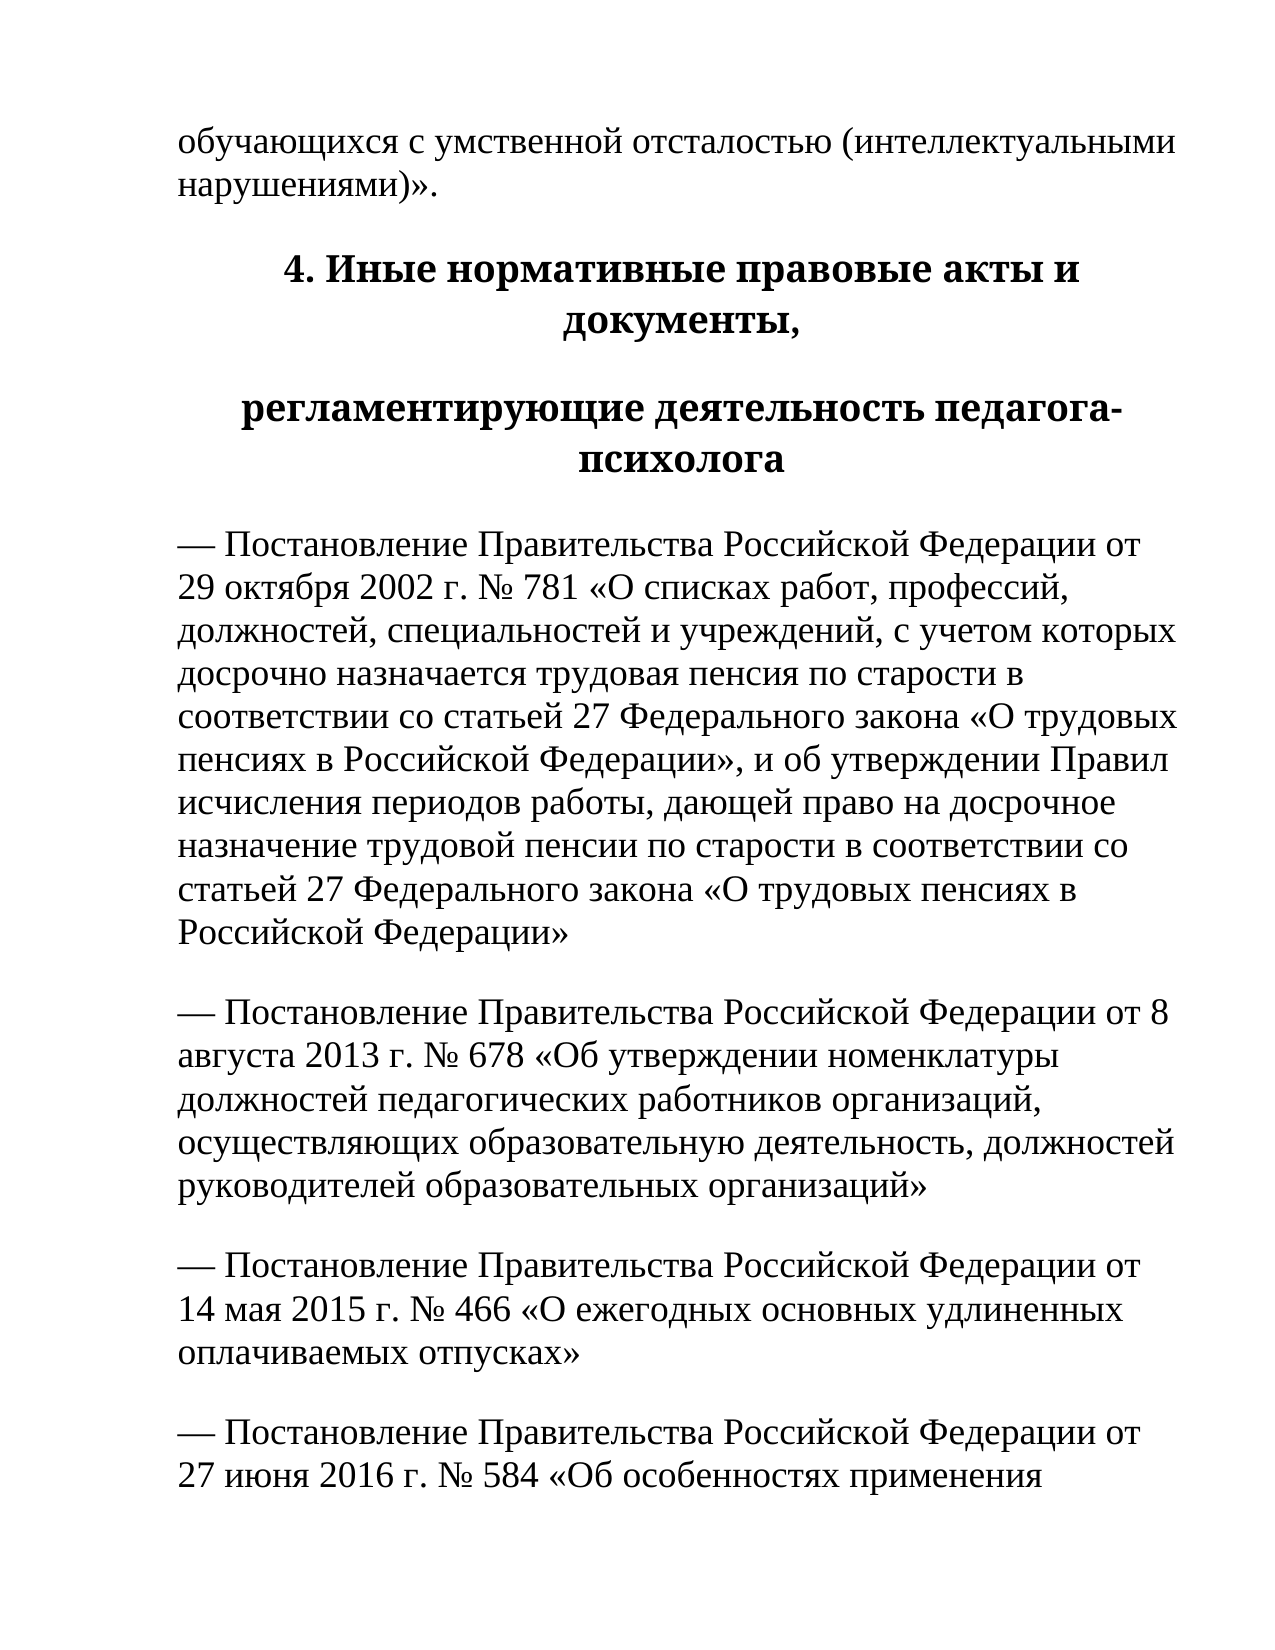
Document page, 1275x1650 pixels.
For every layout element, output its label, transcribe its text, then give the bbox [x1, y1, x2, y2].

text регламентирующие деятельность педагога-психолога [177, 381, 1186, 483]
text — Постановление Правительства Российской Федерации от 14 мая 2015 г. № 466 «О ежегодных основных удлиненных оплачиваемых отпусках» [177, 1243, 1186, 1372]
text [177, 1410, 1186, 1496]
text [177, 118, 1186, 204]
text 4. Иные нормативные правовые акты и документы, [177, 242, 1186, 344]
text — Постановление Правительства Российской Федерации от 8 августа 2013 г. № 678 «Об утверждении номенклатуры должностей педагогических работников организаций, осуществляющих образовательную деятельность, должностей руководителей образовательных организаций» [177, 990, 1186, 1205]
text — Постановление Правительства Российской Федерации от 29 октября 2002 г. № 781 «О списках работ, профессий, должностей, специальностей и учреждений, с учетом которых досрочно назначается трудовая пенсия по старости в соответствии со статьей 27 Федерального закона «О трудовых пенсиях в Российской Федерации», и об утверждении Правил исчисления периодов работы, дающей право на досрочное назначение трудовой пенсии по старости в соответствии со статьей 27 Федерального закона «О трудовых пенсиях в Российской Федерации» [177, 521, 1186, 952]
